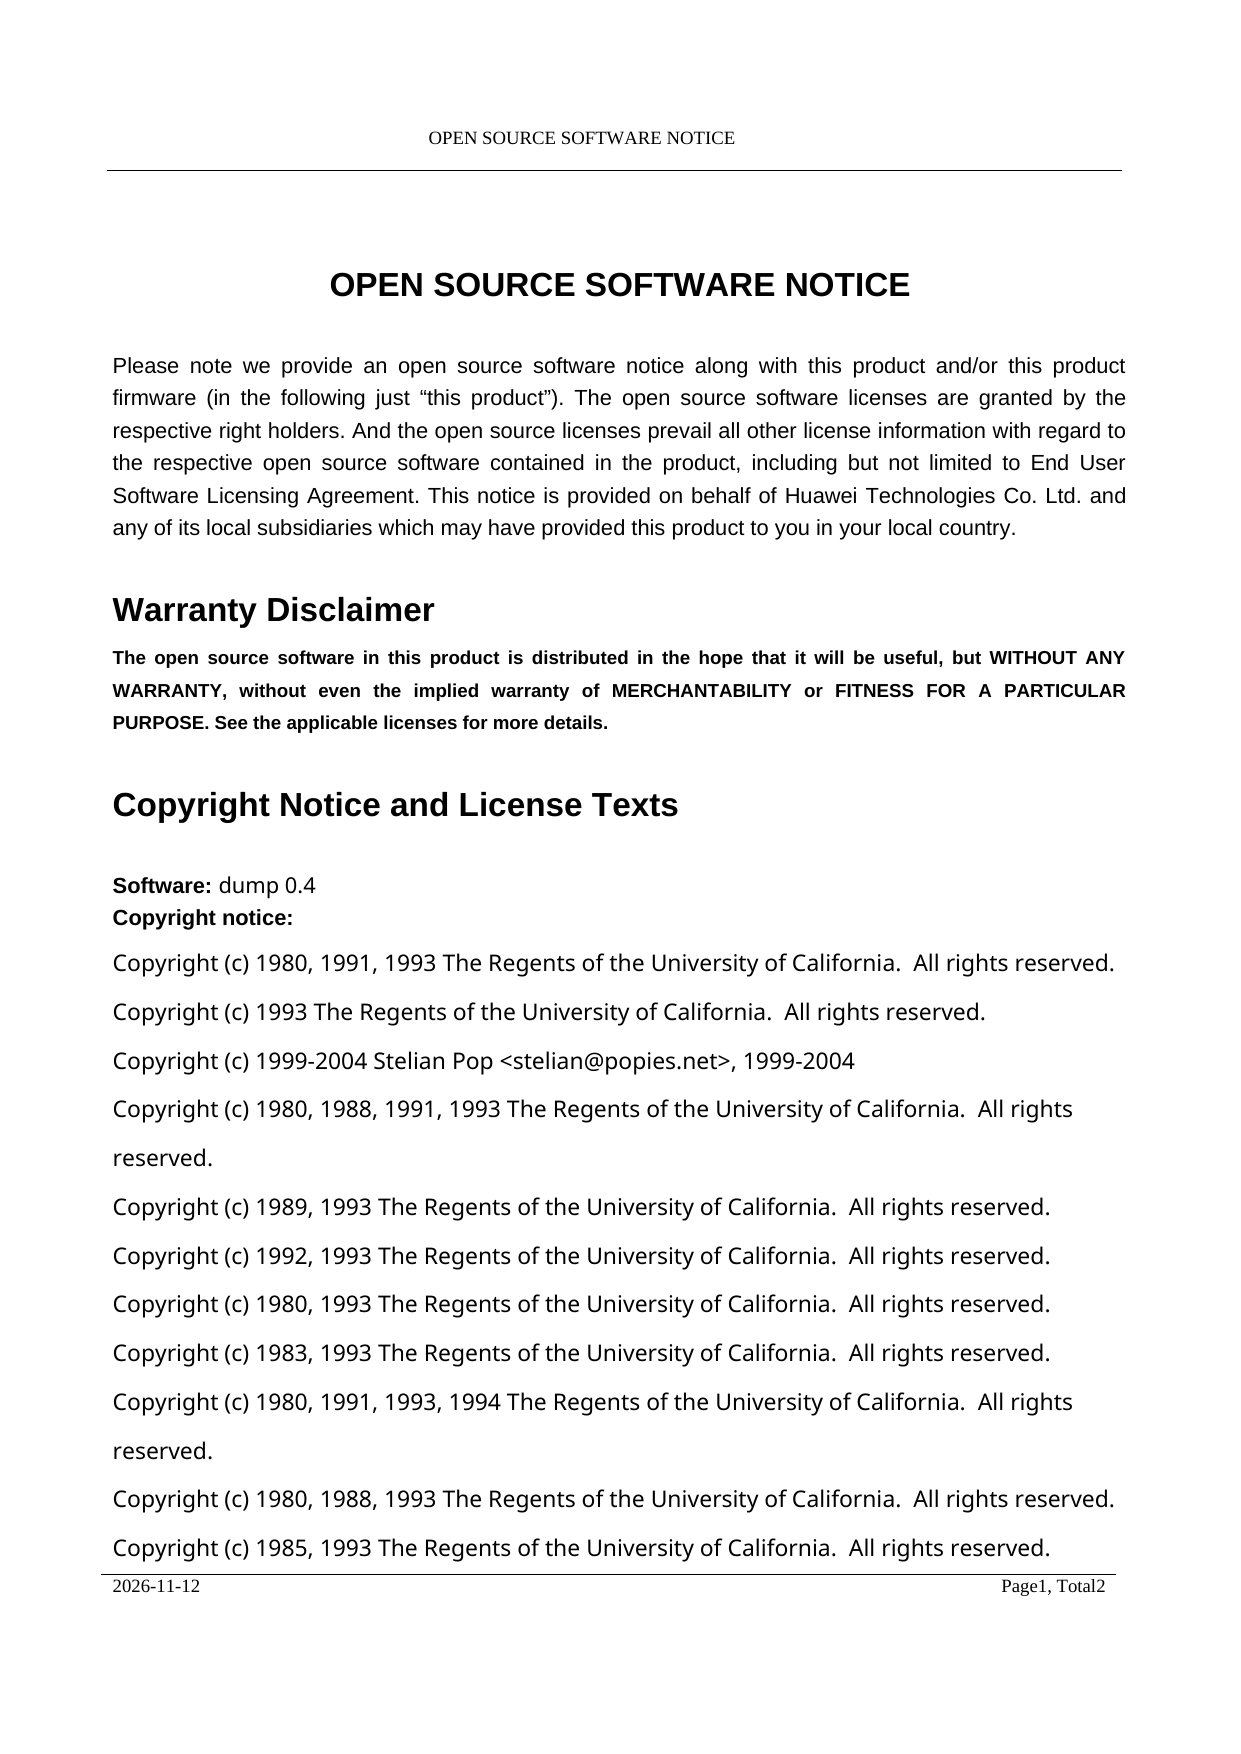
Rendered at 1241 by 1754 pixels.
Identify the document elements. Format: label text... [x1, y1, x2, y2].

text Copyright Notice and License Texts [112, 771, 1128, 836]
text Copyright (c) 1980, 1991, 1993 The Regents of the University of California. All rights reserved. Copyright (c) 1993 The Regents of the University of California. All rights reserved. Copyright (c) 1999-2004 Stelian Pop <stelian@popies.net>, 1999-2004 Copyright (c) 1980, 1988, 1991, 1993 The Regents of the University of California. All rights reserved. Copyright (c) 1989, 1993 The Regents of the University of California. All rights reserved. Copyright (c) 1992, 1993 The Regents of the University of California. All rights reserved. Copyright (c) 1980, 1993 The Regents of the University of California. All rights reserved. Copyright (c) 1983, 1993 The Regents of the University of California. All rights reserved. Copyright (c) 1980, 1991, 1993, 1994 The Regents of the University of California. All rights reserved. Copyright (c) 1980, 1988, 1993 The Regents of the University of California. All rights reserved. Copyright (c) 1985, 1993 The Regents of the University of California. All rights reserved. [112, 947, 1128, 1564]
text Copyright notice: [112, 901, 1128, 934]
text Software: dump 0.4 [112, 869, 1128, 901]
text Warranty Disclaimer [112, 576, 1128, 641]
text Please note we provide an open source software notice along with this product and/or this product firmware (in the following just “this product”). The open source software licenses are granted by the respective right holders. And the open source licenses prevail all other license information with regard to the respective open source software contained in the product, including but not limited to End User Software Licensing Agreement. This notice is provided on behalf of Huawei Technologies Co. Ltd. and any of its local subsidiaries which may have provided this product to you in your local country. [112, 349, 1128, 544]
text The open source software in this product is distributed in the hope that it will be useful, but WITHOUT ANY WARRANTY, without even the implied warranty of MERCHANTABILITY or FITNESS FOR A PARTICULAR PURPOSE. See the applicable licenses for more details. [112, 641, 1128, 739]
text OPEN SOURCE SOFTWARE NOTICE [112, 251, 1128, 316]
